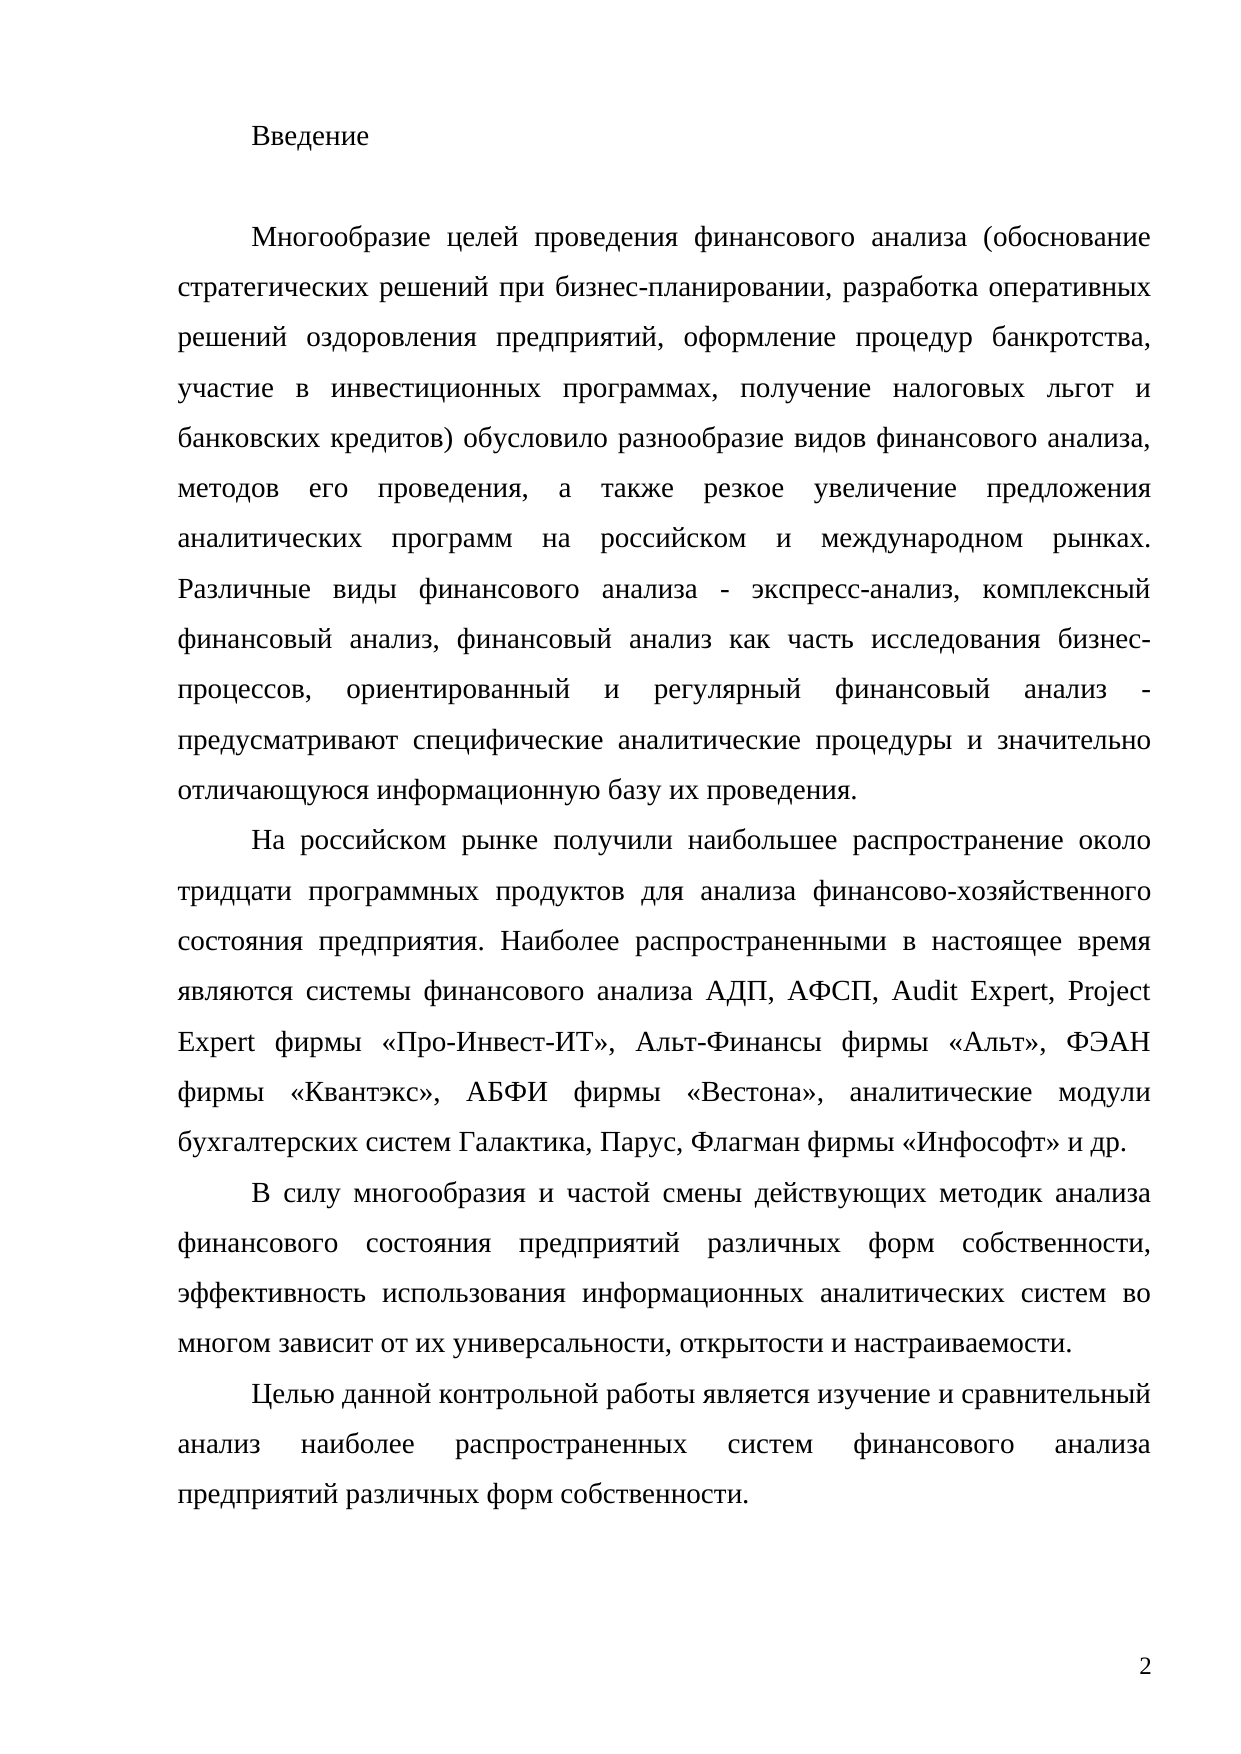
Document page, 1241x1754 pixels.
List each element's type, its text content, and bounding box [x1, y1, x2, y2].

text Целью данной контрольной работы является изучение и сравнительный анализ наиболее распространенных систем финансового анализа предприятий различных форм собственности. [177, 1376, 1152, 1510]
text На российском рынке получили наибольшее распространение около тридцати программных продуктов для анализа финансово-хозяйственного состояния предприятия. Наиболее распространенными в настоящее время являются системы финансового анализа АДП, АФСП, Audit Expert, Project Expert фирмы «Про-Инвест-ИТ», Альт-Финансы фирмы «Альт», ФЭАН фирмы «Квантэкс», АБФИ фирмы «Вестона», аналитические модули бухгалтерских систем Галактика, Парус, Флагман фирмы «Инфософт» и др. [177, 822, 1152, 1158]
text Введение [177, 118, 1152, 152]
text В силу многообразия и частой смены действующих методик анализа финансового состояния предприятий различных форм собственности, эффективность использования информационных аналитических систем во многом зависит от их универсальности, открытости и настраиваемости. [177, 1175, 1152, 1359]
text Многообразие целей проведения финансового анализа (обоснование стратегических решений при бизнес-планировании, разработка оперативных решений оздоровления предприятий, оформление процедур банкротства, участие в инвестиционных программах, получение налоговых льгот и банковских кредитов) обусловило разнообразие видов финансового анализа, методов его проведения, а также резкое увеличение предложения аналитических программ на российском и международном рынках. Различные виды финансового анализа - экспресс-анализ, комплексный финансовый анализ, финансовый анализ как часть исследования бизнес-процессов, ориентированный и регулярный финансовый анализ - предусматривают специфические аналитические процедуры и значительно отличающуюся информационную базу их проведения. [177, 219, 1152, 806]
